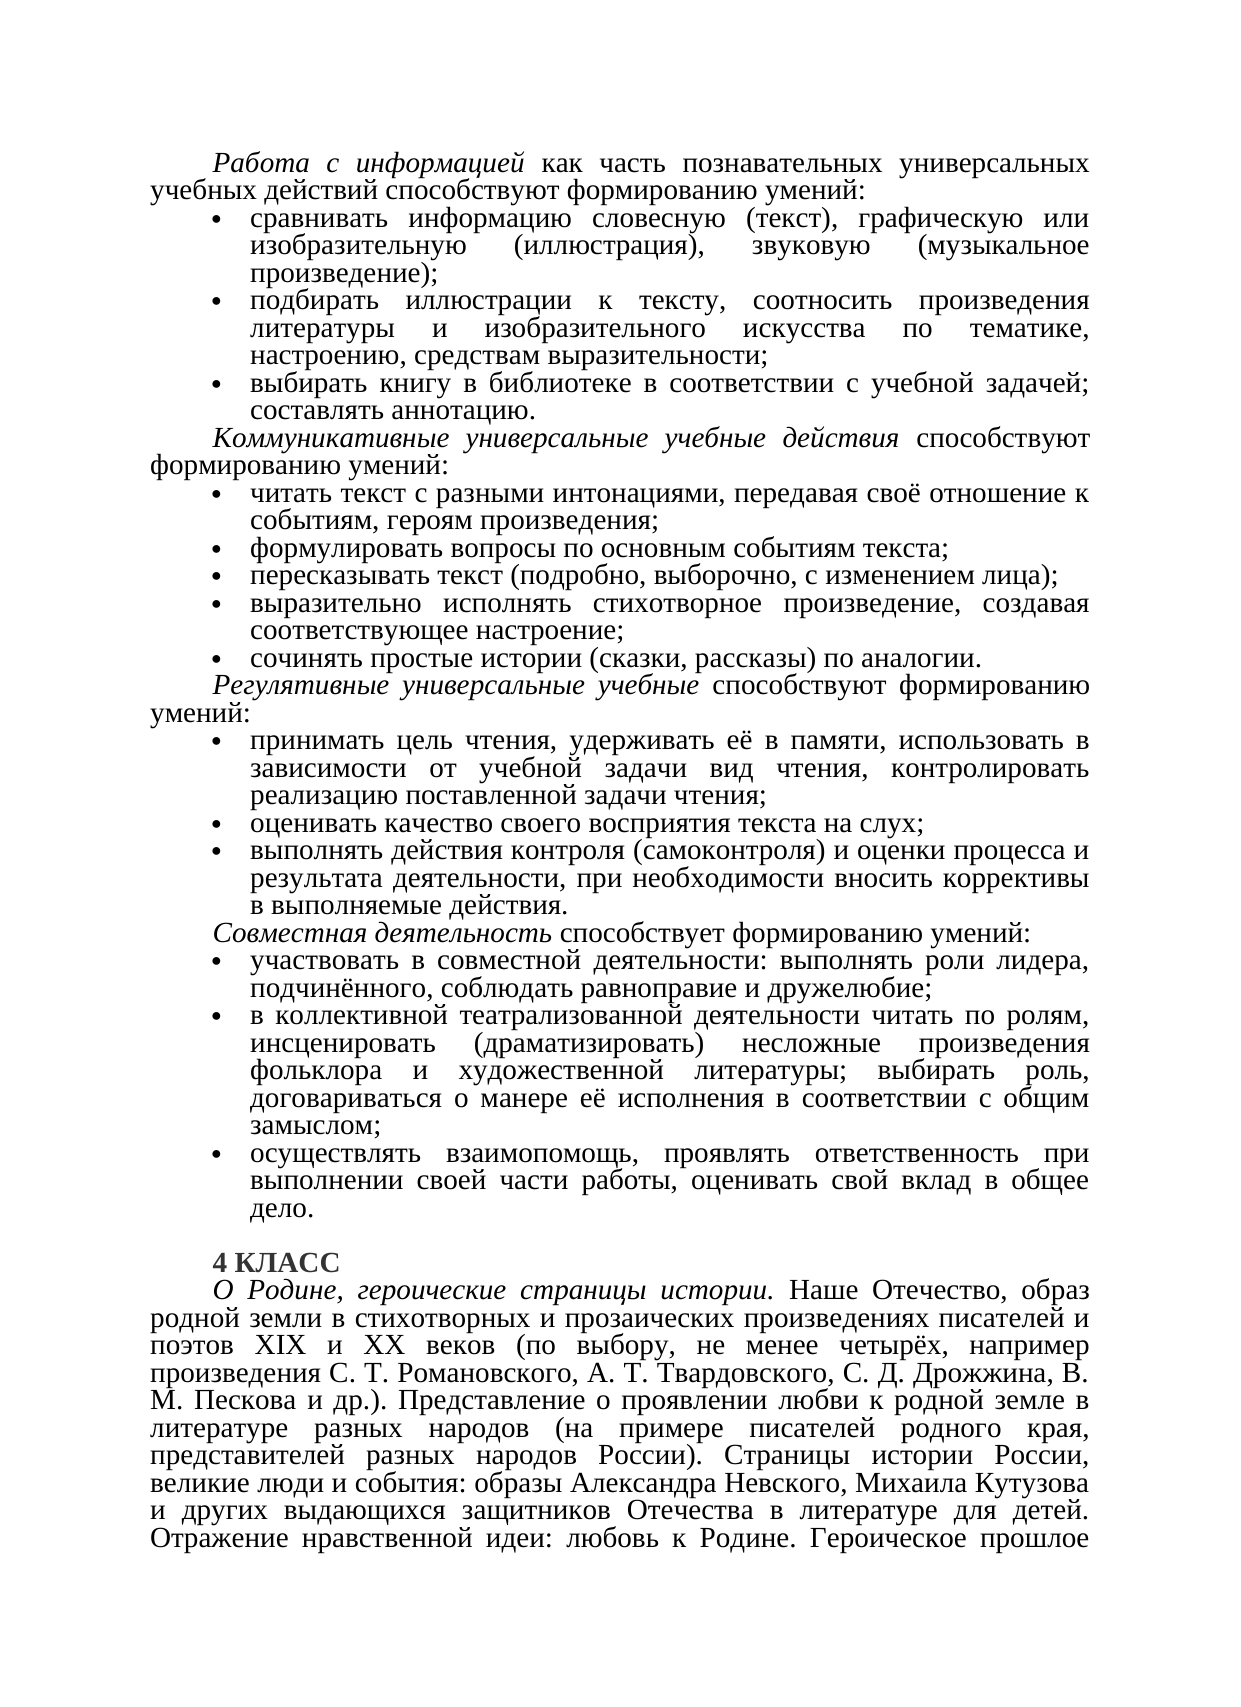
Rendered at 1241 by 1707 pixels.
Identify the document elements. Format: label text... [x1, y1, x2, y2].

list участвовать в совместной деятельности: выполнять роли лидера, подчинённого, соблюдать равноправие и дружелюбие; [212, 947, 1090, 1002]
list в коллективной театрализованной деятельности читать по ролям, инсценировать (драматизировать) несложные произведения фольклора и художественной литературы; выбирать роль, договариваться о манере её исполнения в соответствии с общим замыслом; [212, 1002, 1090, 1140]
list принимать цель чтения, удерживать её в памяти, использовать в зависимости от учебной задачи вид чтения, контролировать реализацию поставленной задачи чтения; [212, 727, 1090, 810]
list читать текст с разными интонациями, передавая своё отношение к событиям, героям произведения; [212, 480, 1090, 535]
list выбирать книгу в библиотеке в соответствии с учебной задачей; составлять аннотацию. [212, 370, 1090, 425]
list подбирать иллюстрации к тексту, соотносить произведения литературы и изобразительного искусства по тематике, настроению, средствам выразительности; [212, 287, 1090, 370]
list осуществлять взаимопомощь, проявлять ответственность при выполнении своей части работы, оценивать свой вклад в общее дело. [212, 1140, 1090, 1222]
list сочинять простые истории (сказки, рассказы) по аналогии. [212, 645, 1090, 672]
list выразительно исполнять стихотворное произведение, создавая соответствующее настроение; [212, 590, 1090, 645]
list формулировать вопросы по основным событиям текста; [212, 535, 1090, 562]
list пересказывать текст (подробно, выборочно, с изменением лица); [212, 562, 1090, 590]
list сравнивать информацию словесную (текст), графическую или изобразительную (иллюстрация), звуковую (музыкальное произведение); [212, 205, 1090, 287]
text Совместная деятельность способствует формированию умений: [150, 920, 1090, 947]
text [150, 1277, 1090, 1552]
text Коммуникативные универсальные учебные действия способствуют формированию умений: [150, 425, 1090, 480]
text 4 КЛАСС [150, 1250, 1090, 1277]
list выполнять действия контроля (самоконтроля) и оценки процесса и результата деятельности, при необходимости вносить коррективы в выполняемые действия. [212, 837, 1090, 920]
text Работа с информацией как часть познавательных универсальных учебных действий способствуют формированию умений: [150, 150, 1090, 205]
text Регулятивные универсальные учебные способствуют формированию умений: [150, 672, 1090, 727]
list оценивать качество своего восприятия текста на слух; [212, 810, 1090, 837]
